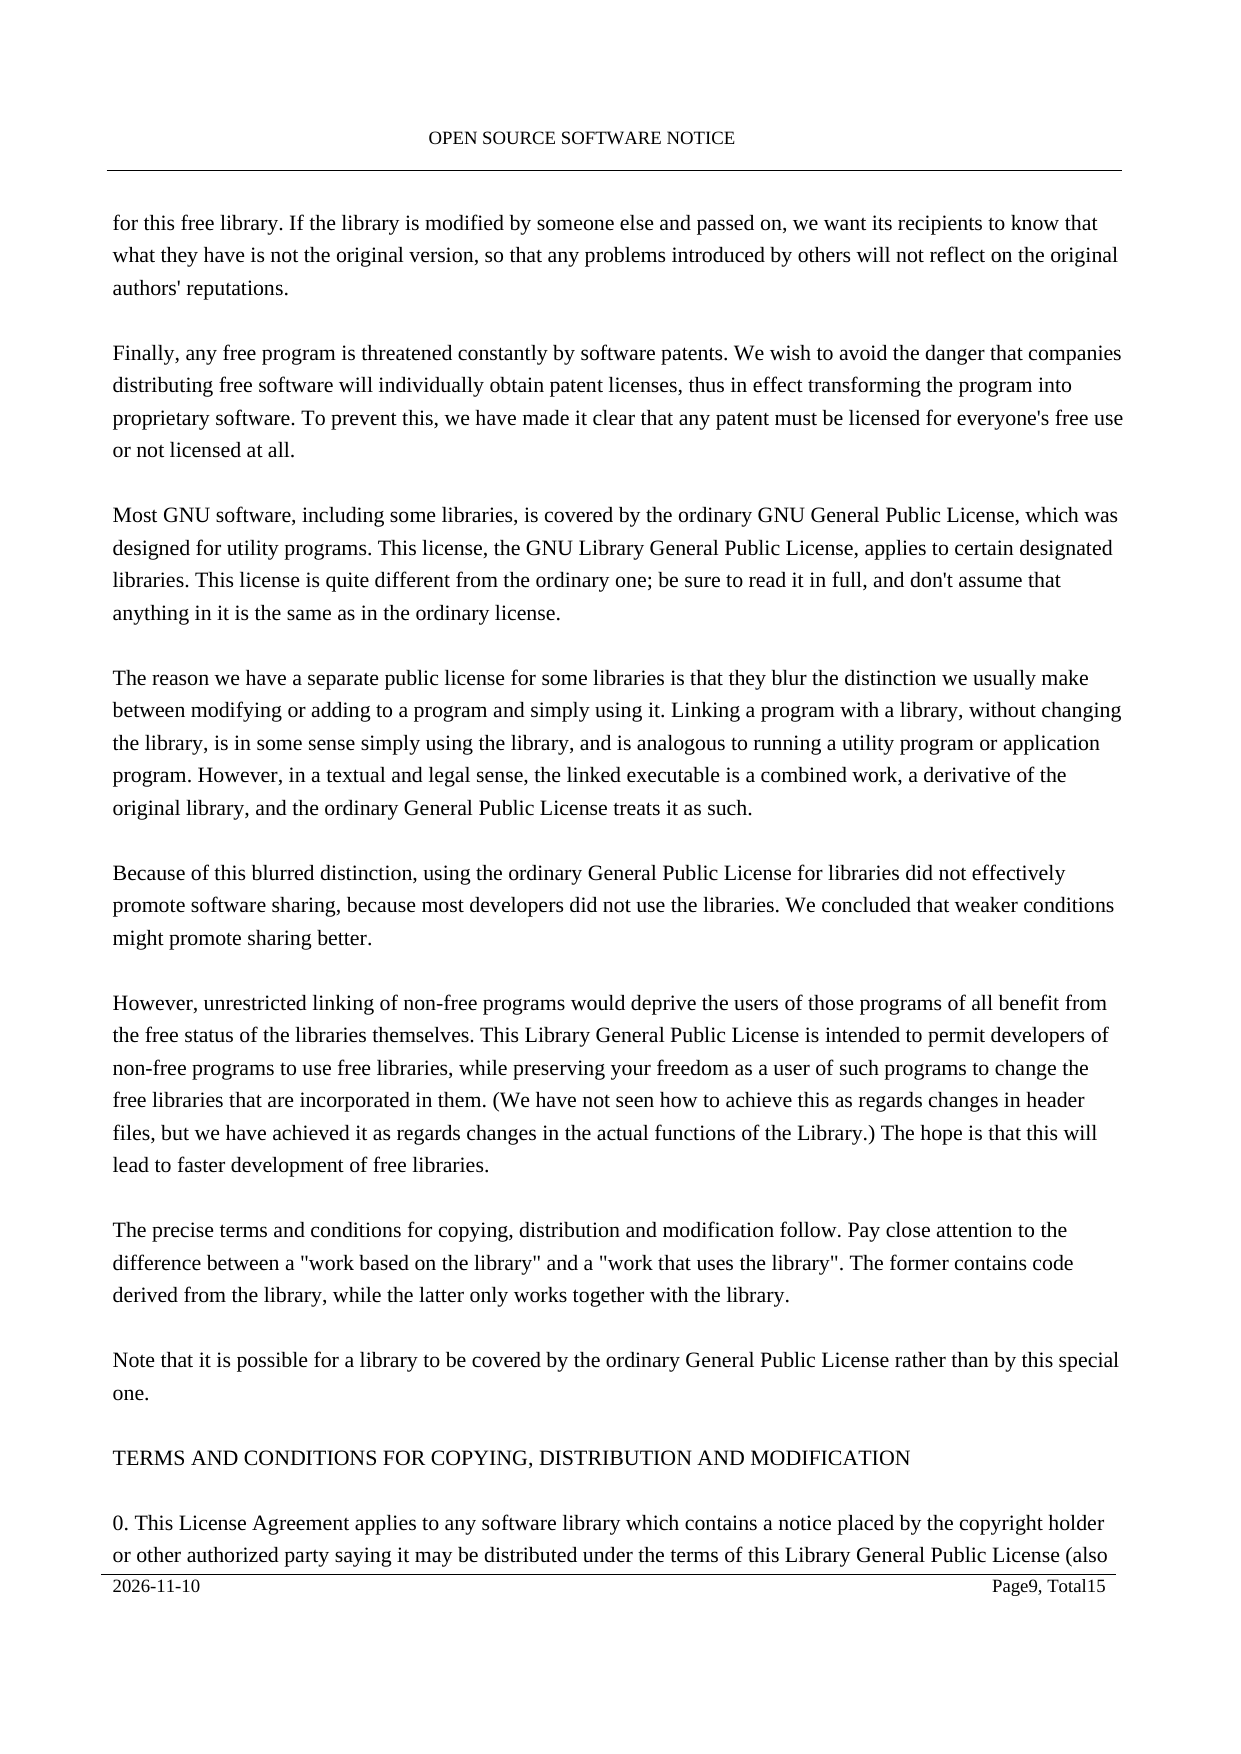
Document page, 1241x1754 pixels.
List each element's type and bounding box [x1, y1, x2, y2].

text [112, 206, 1128, 1571]
